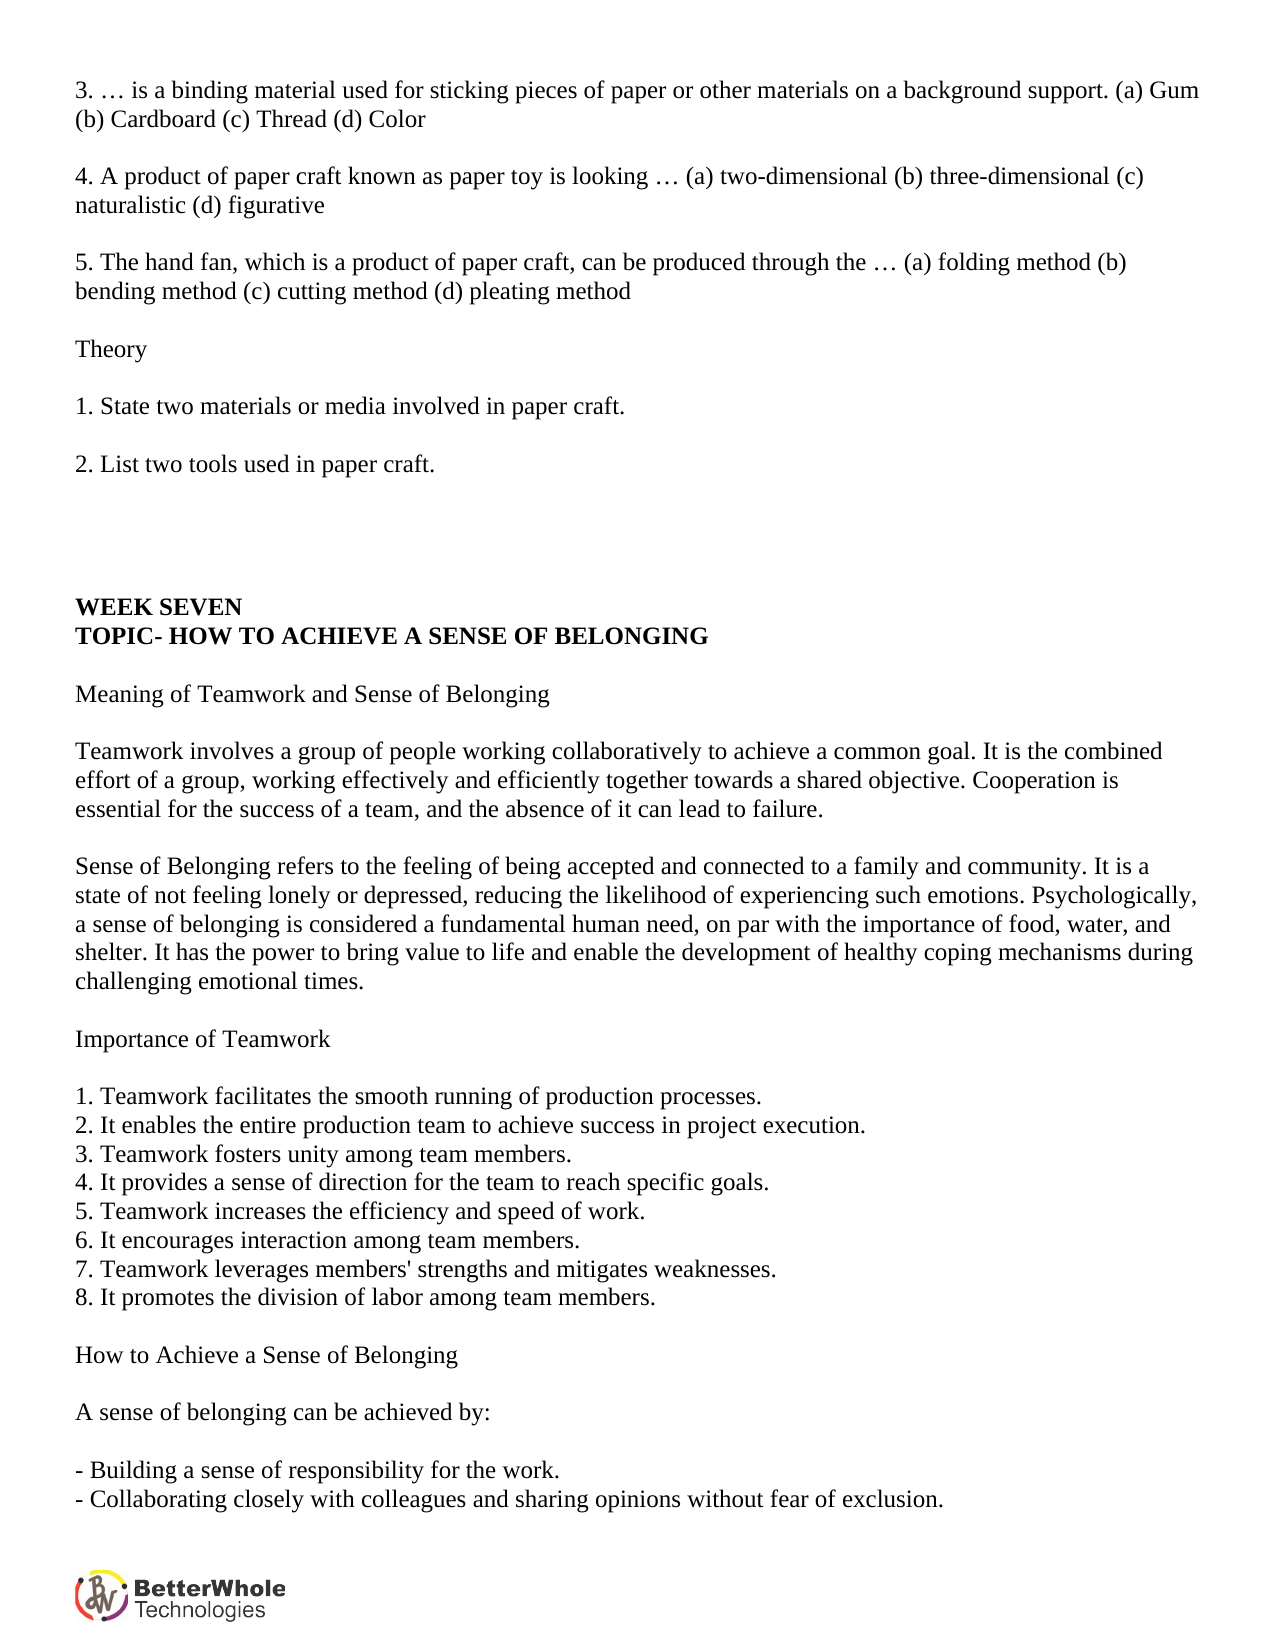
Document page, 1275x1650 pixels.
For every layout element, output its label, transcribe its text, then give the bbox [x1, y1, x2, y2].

picture [75, 1570, 285, 1622]
text 2. List two tools used in paper craft. [75, 449, 1200, 477]
text Sense of Belonging refers to the feeling of being accepted and connected to a family and community. It is a state of not feeling lonely or depressed, reducing the likelihood of experiencing such emotions. Psychologically, a sense of belonging is considered a fundamental human need, on par with the importance of food, water, and shelter. It has the power to bring value to life and enable the development of healthy coping mechanisms during challenging emotional times. [75, 851, 1200, 995]
text 5. The hand fan, which is a product of paper craft, can be produced through the … (a) folding method (b) bending method (c) cutting method (d) pleating method [75, 247, 1200, 305]
text TOPIC- HOW TO ACHIEVE A SENSE OF BELONGING [75, 621, 1200, 650]
text 1. Teamwork facilitates the smooth running of production processes. [75, 1081, 1200, 1110]
text 2. It enables the entire production team to achieve success in project execution. [75, 1110, 1200, 1139]
text - Building a sense of responsibility for the work. [75, 1455, 1200, 1484]
text WEEK SEVEN [75, 592, 1200, 621]
text 3. Teamwork fosters unity among team members. [75, 1139, 1200, 1167]
text A sense of belonging can be achieved by: [75, 1397, 1200, 1426]
text Theory [75, 334, 1200, 362]
text 7. Teamwork leverages members' strengths and mitigates weaknesses. [75, 1254, 1200, 1282]
text 6. It encourages interaction among team members. [75, 1225, 1200, 1254]
text Meaning of Teamwork and Sense of Belonging [75, 679, 1200, 707]
text - Collaborating closely with colleagues and sharing opinions without fear of exclusion. [75, 1484, 1200, 1512]
text 8. It promotes the division of labor among team members. [75, 1282, 1200, 1311]
text 4. It provides a sense of direction for the team to reach specific goals. [75, 1167, 1200, 1196]
text Teamwork involves a group of people working collaboratively to achieve a common goal. It is the combined effort of a group, working effectively and efficiently together towards a shared objective. Cooperation is essential for the success of a team, and the absence of it can lead to failure. [75, 736, 1200, 822]
text 3. … is a binding material used for sticking pieces of paper or other materials on a background support. (a) Gum (b) Cardboard (c) Thread (d) Color [75, 75, 1200, 132]
text 5. Teamwork increases the efficiency and speed of work. [75, 1196, 1200, 1225]
text Importance of Teamwork [75, 1024, 1200, 1052]
text 4. A product of paper craft known as paper toy is looking … (a) two-dimensional (b) three-dimensional (c) naturalistic (d) figurative [75, 161, 1200, 219]
text How to Achieve a Sense of Belonging [75, 1340, 1200, 1369]
text 1. State two materials or media involved in paper craft. [75, 391, 1200, 420]
